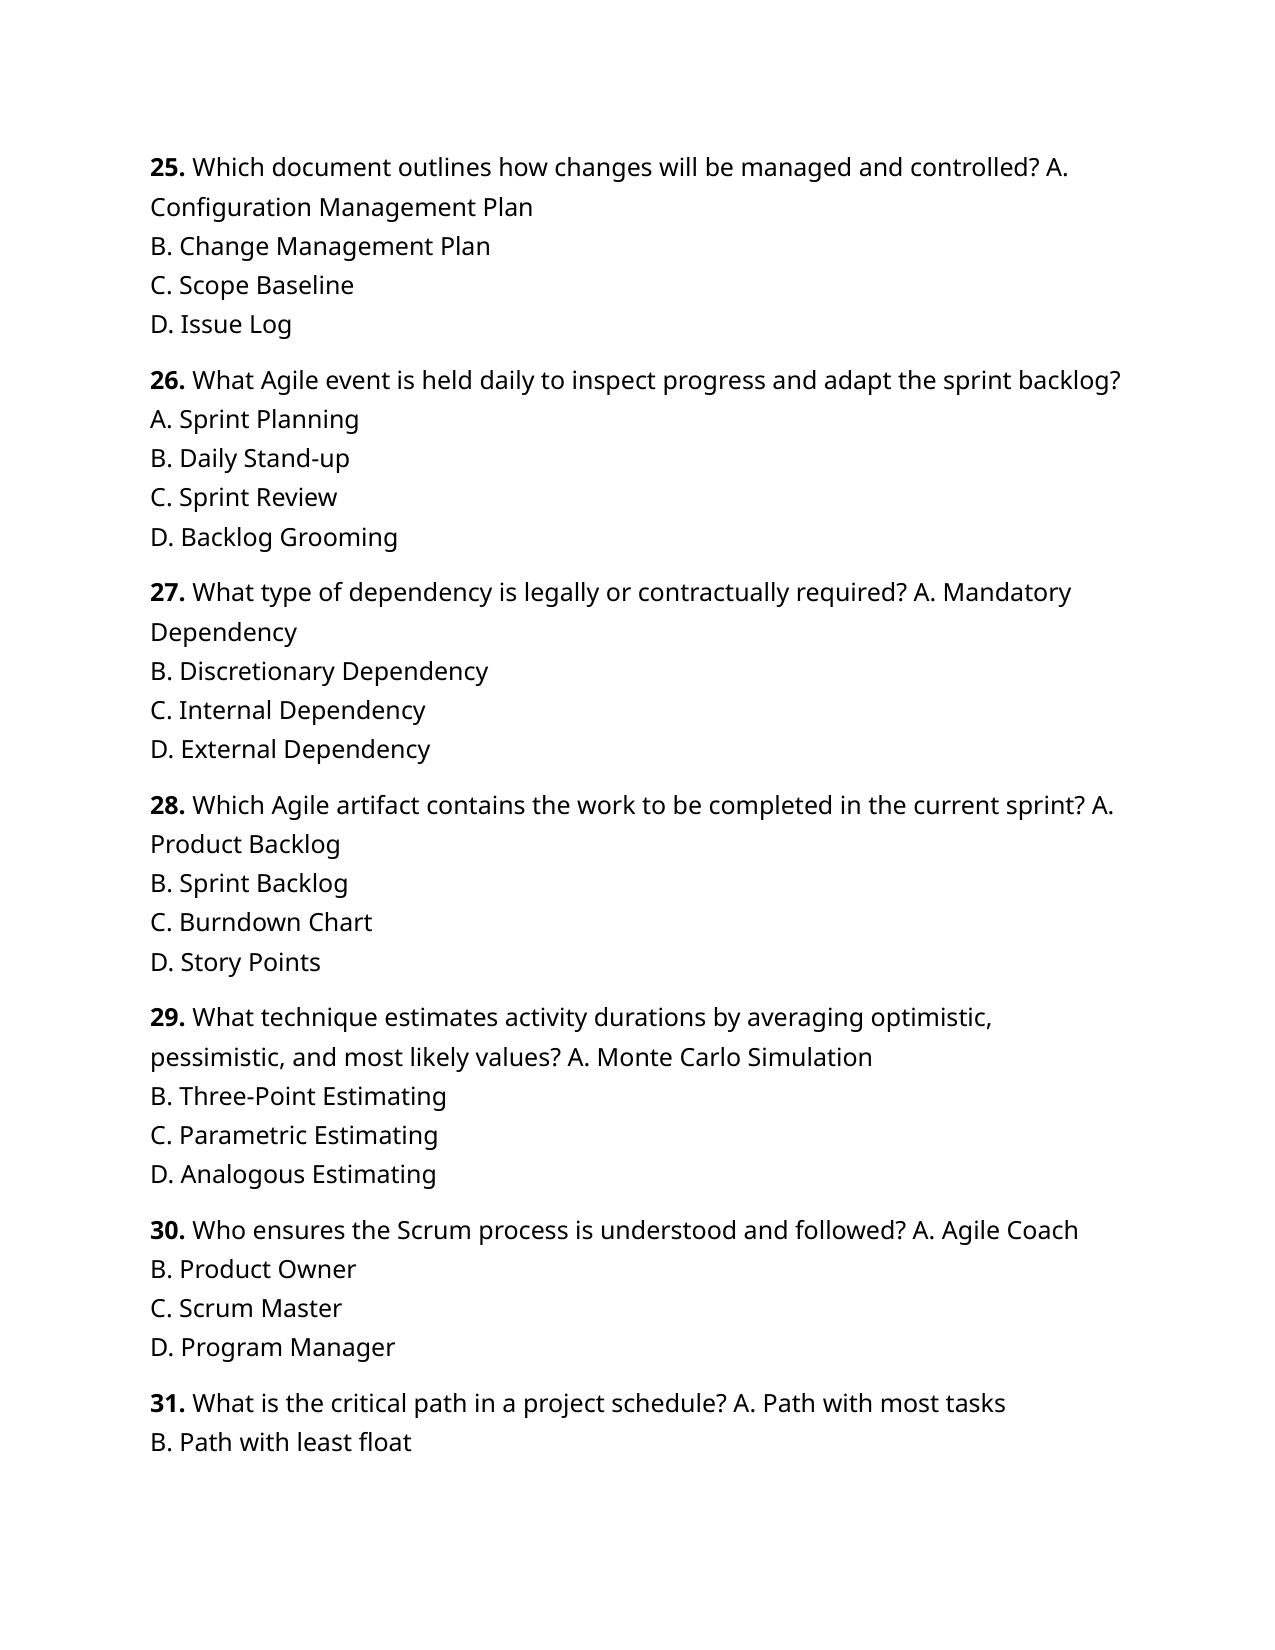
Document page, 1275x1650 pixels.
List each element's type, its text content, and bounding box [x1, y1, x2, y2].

text 27. What type of dependency is legally or contractually required? A. Mandatory Dependency B. Discretionary Dependency C. Internal Dependency D. External Dependency [150, 575, 1125, 766]
text 26. What Agile event is held daily to inspect progress and adapt the sprint backlog? A. Sprint Planning B. Daily Stand-up C. Sprint Review D. Backlog Grooming [150, 362, 1125, 553]
text 30. Who ensures the Scrum process is understood and followed? A. Agile Coach B. Product Owner C. Scrum Master D. Program Manager [150, 1212, 1125, 1364]
text 29. What technique estimates activity durations by averaging optimistic, pessimistic, and most likely values? A. Monte Carlo Simulation B. Three-Point Estimating C. Parametric Estimating D. Analogous Estimating [150, 1000, 1125, 1191]
text 25. Which document outlines how changes will be managed and controlled? A. Configuration Management Plan B. Change Management Plan C. Scope Baseline D. Issue Log [150, 150, 1125, 341]
text 28. Which Agile artifact contains the work to be completed in the current sprint? A. Product Backlog B. Sprint Backlog C. Burndown Chart D. Story Points [150, 787, 1125, 978]
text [150, 1386, 1125, 1459]
